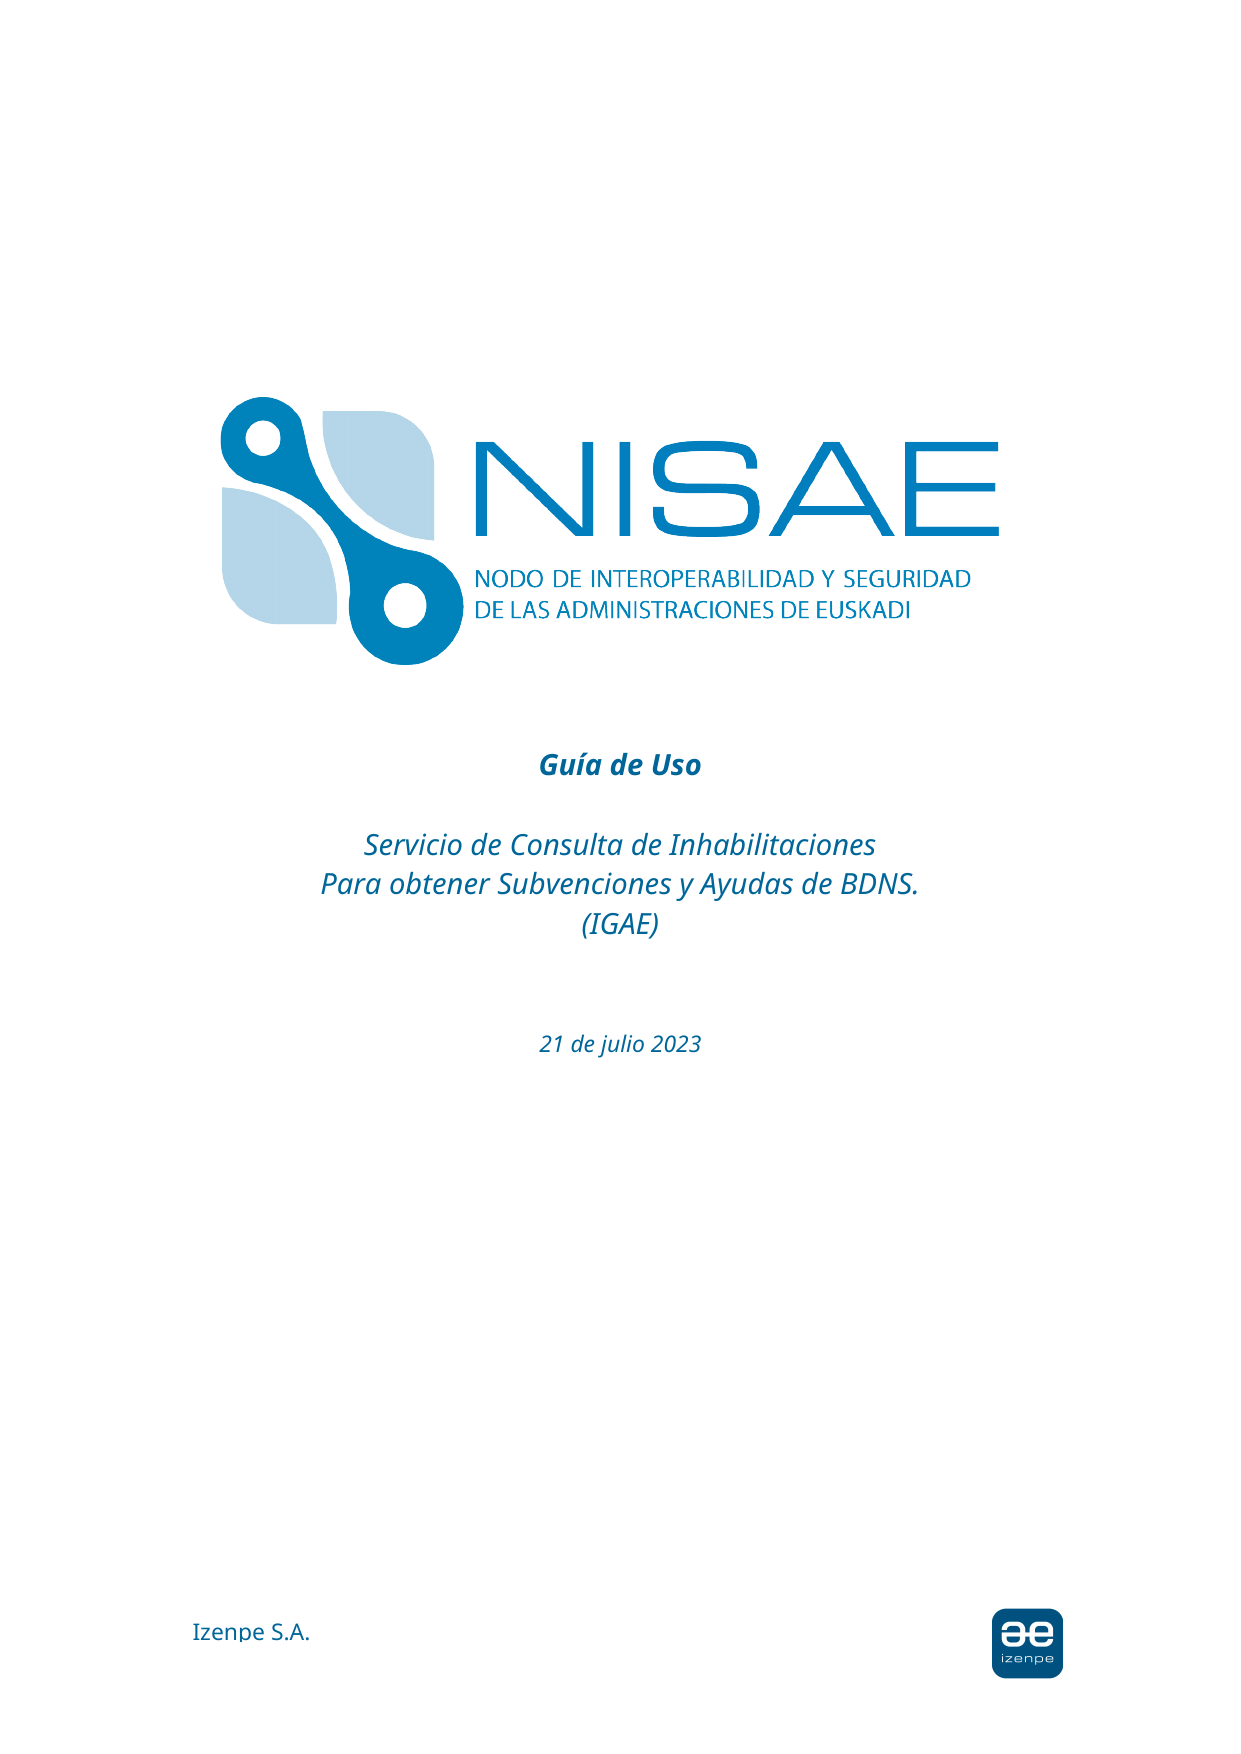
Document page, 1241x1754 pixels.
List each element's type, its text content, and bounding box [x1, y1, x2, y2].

text 21 de julio 2023 [177, 1027, 1063, 1059]
text (IGAE) [177, 903, 1063, 943]
picture [274, 397, 1062, 665]
picture [384, 584, 426, 627]
text Guía de Uso [177, 744, 1063, 784]
picture [178, 397, 391, 665]
text Para obtener Subvenciones y Ayudas de BDNS. [177, 863, 1063, 903]
picture [246, 421, 280, 455]
picture [992, 1608, 1064, 1679]
text Servicio de Consulta de Inhabilitaciones [177, 824, 1063, 863]
